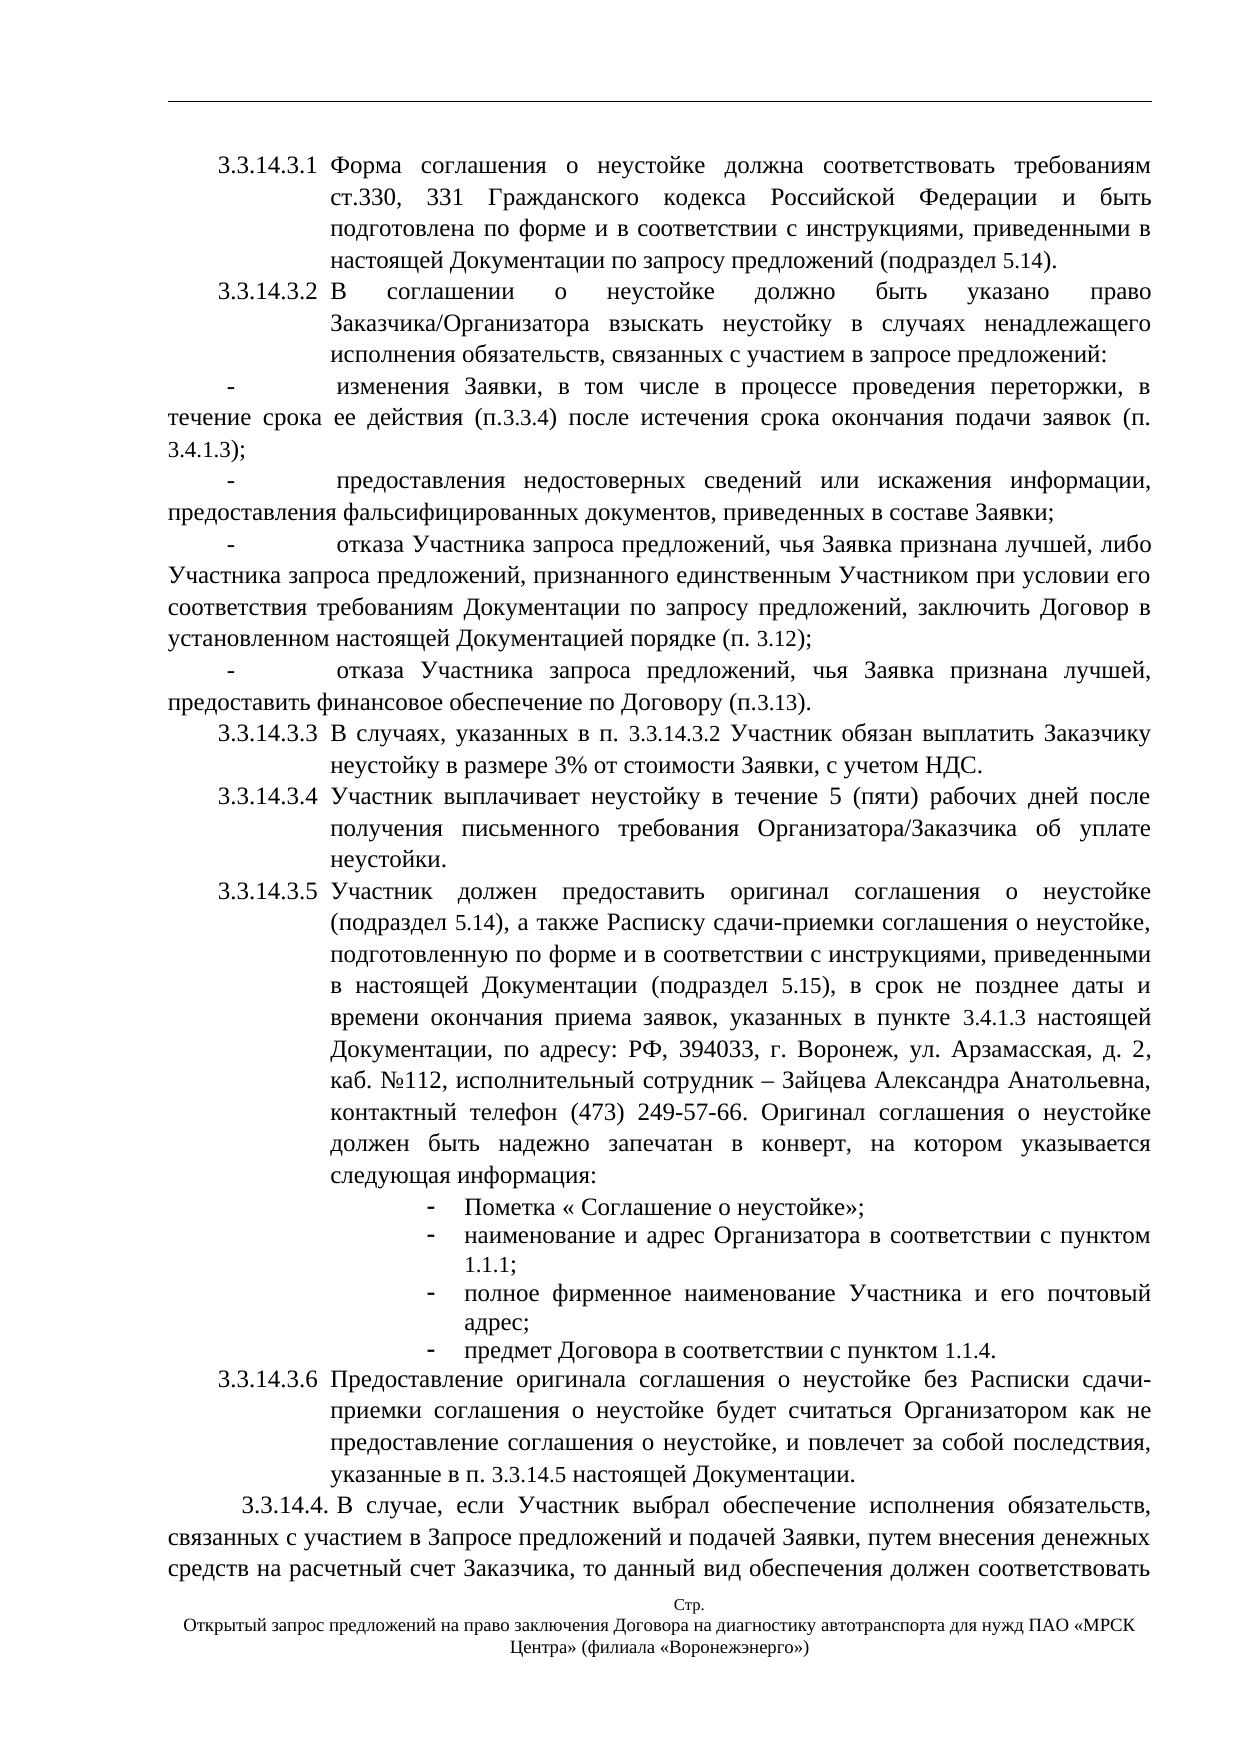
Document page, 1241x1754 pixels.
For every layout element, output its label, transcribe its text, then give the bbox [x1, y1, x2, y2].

list изменения Заявки, в том числе в процессе проведения переторжки, в течение срока ее действия (п.3.3.4) после истечения срока окончания подачи заявок (п. 3.4.1.3); [168, 371, 1152, 463]
list Участник должен предоставить оригинал соглашения о неустойке (подраздел 5.14), а также Расписку сдачи-приемки соглашения о неустойке, подготовленную по форме и в соответствии с инструкциями, приведенными в настоящей Документации (подраздел 5.15), в срок не позднее даты и времени окончания приема заявок, указанных в пункте 3.4.1.3 настоящей Документации, по адресу: РФ, 394033, г. Воронеж, ул. Арзамасская, д. 2, каб. №112, исполнительный сотрудник – Зайцева Александра Анатольевна, контактный телефон (473) 249-57-66. Оригинал соглашения о неустойке должен быть надежно запечатан в конверт, на котором указывается следующая информация: [218, 876, 1152, 1189]
list наименование и адрес Организатора в соответствии с пунктом 1.1.1; [427, 1220, 1152, 1278]
list В случаях, указанных в п. -3.3.14.3.2 Участник обязан выплатить Заказчику неустойку в размере 3% от стоимости Заявки, с учетом НДС. [218, 718, 1152, 778]
list Участник выплачивает неустойку в течение 5 (пяти) рабочих дней после получения письменного требования Организатора/Заказчика об уплате неустойки. [218, 781, 1152, 873]
list Форма соглашения о неустойке должна соответствовать требованиям ст.330, 331 Гражданского кодекса Российской Федерации и быть подготовлена по форме и в соответствии с инструкциями, приведенными в настоящей Документации по запросу предложений (подраздел 5.14). [218, 150, 1152, 273]
list полное фирменное наименование Участника и его почтовый адрес; [427, 1278, 1152, 1335]
list предмет Договора в соответствии с пунктом 1.1.4. [427, 1335, 1152, 1364]
list В соглашении о неустойке должно быть указано право Заказчика/Организатора взыскать неустойку в случаях ненадлежащего исполнения обязательств, связанных с участием в запросе предложений: [218, 276, 1152, 368]
list отказа Участника запроса предложений, чья Заявка признана лучшей, либо Участника запроса предложений, признанного единственным Участником при условии его соответствия требованиям Документации по запросу предложений, заключить Договор в установленном настоящей Документацией порядке (п. 3.12); [168, 529, 1152, 652]
list Предоставление оригинала соглашения о неустойке без Расписки сдачи-приемки соглашения о неустойке будет считаться Организатором как не предоставление соглашения о неустойке, и повлечет за собой последствия, указанные в п. 3.3.14.5 настоящей Документации. [218, 1364, 1152, 1487]
list Пометка « Соглашение о неустойке»; [427, 1192, 1152, 1220]
list предоставления недостоверных сведений или искажения информации, предоставления фальсифицированных документов, приведенных в составе Заявки; [168, 466, 1152, 526]
list отказа Участника запроса предложений, чья Заявка признана лучшей, предоставить финансовое обеспечение по Договору (п.3.13). [168, 655, 1152, 715]
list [168, 1490, 1152, 1582]
